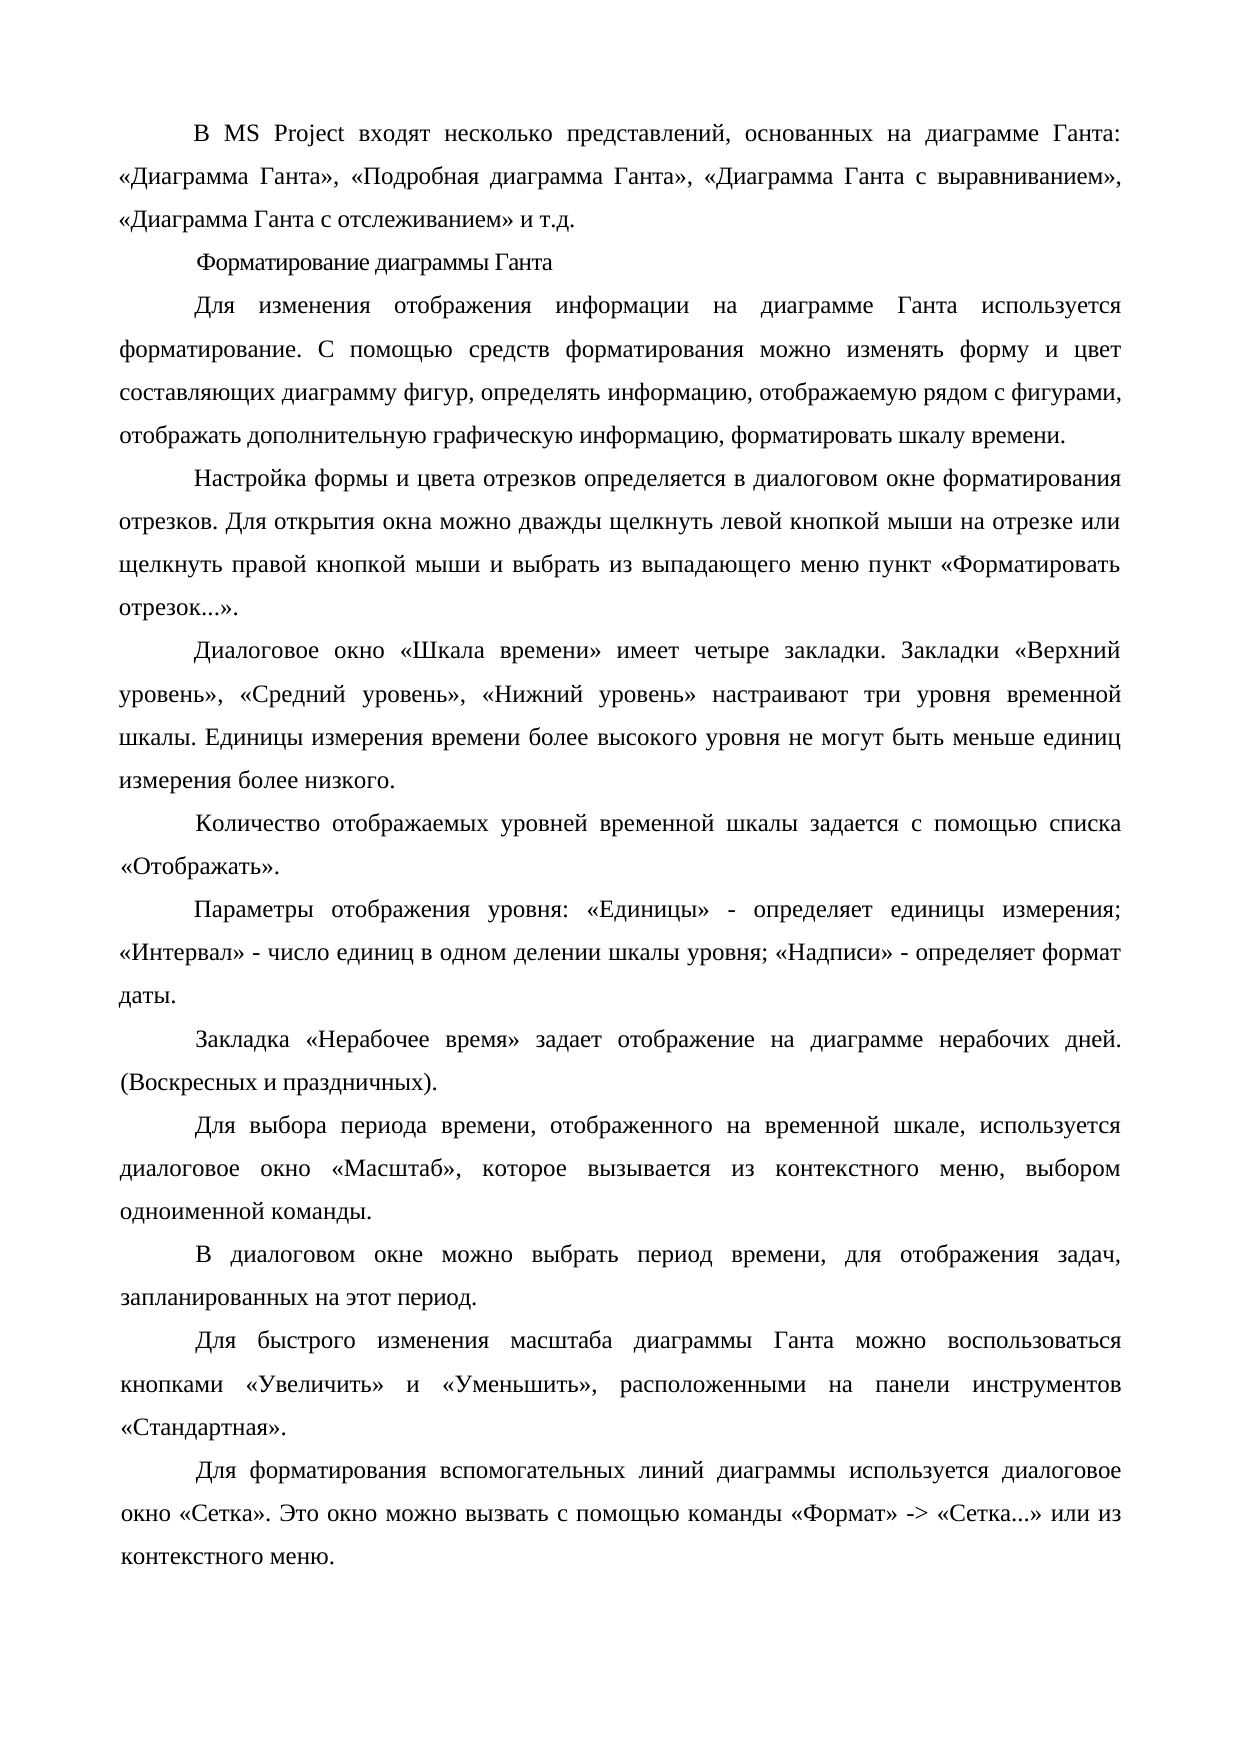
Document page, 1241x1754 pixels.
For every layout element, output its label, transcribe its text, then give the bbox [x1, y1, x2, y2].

text Закладка «Нерабочее время» задает отображение на диаграмме нерабочих дней. (Воскресных и праздничных). [120, 1024, 1122, 1096]
text Настройка формы и цвета отрезков определяется в диалоговом окне форматирования отрезков. Для открытия окна можно дважды щелкнуть левой кнопкой мыши на отрезке или щелкнуть правой кнопкой мыши и выбрать из выпадающего меню пункт «Форматировать отрезок...». [119, 463, 1122, 621]
text Параметры отображения уровня: «Единицы» - определяет единицы измерения; «Интервал» - число единиц в одном делении шкалы уровня; «Надписи» - определяет формат даты. [119, 894, 1122, 1009]
text Для форматирования вспомогательных линий диаграммы используется диалоговое окно «Сетка». Это окно можно вызвать с помощью команды «Формат» -> «Сетка...» или из контекстного меню. [121, 1455, 1122, 1570]
text Для изменения отображения информации на диаграмме Ганта используется форматирование. С помощью средств форматирования можно изменять форму и цвет составляющих диаграмму фигур, определять информацию, отображаемую рядом с фигурами, отображать дополнительную графическую информацию, форматировать шкалу времени. [119, 291, 1122, 449]
text Для выбора периода времени, отображенного на временной шкале, используется диалоговое окно «Масштаб», которое вызывается из контекстного меню, выбором одноименной команды. [119, 1110, 1122, 1225]
text Для быстрого изменения масштаба диаграммы Ганта можно воспользоваться кнопками «Увеличить» и «Уменьшить», расположенными на панели инструментов «Стандартная». [120, 1326, 1122, 1441]
text В MS Project входят несколько представлений, основанных на диаграмме Ганта: «Диаграмма Ганта», «Подробная диаграмма Ганта», «Диаграмма Ганта с выравниванием», «Диаграмма Ганта с отслеживанием» и т.д. [118, 118, 1122, 233]
text Количество отображаемых уровней временной шкалы задается с помощью списка «Отображать». [120, 808, 1122, 880]
text Диалоговое окно «Шкала времени» имеет четыре закладки. Закладки «Верхний уровень», «Средний уровень», «Нижний уровень» настраивают три уровня временной шкалы. Единицы измерения времени более высокого уровня не могут быть меньше единиц измерения более низкого. [119, 636, 1122, 794]
text Форматирование диаграммы Ганта [121, 247, 1122, 276]
text В диалоговом окне можно выбрать период времени, для отображения задач, запланированных на этот период. [120, 1239, 1122, 1311]
